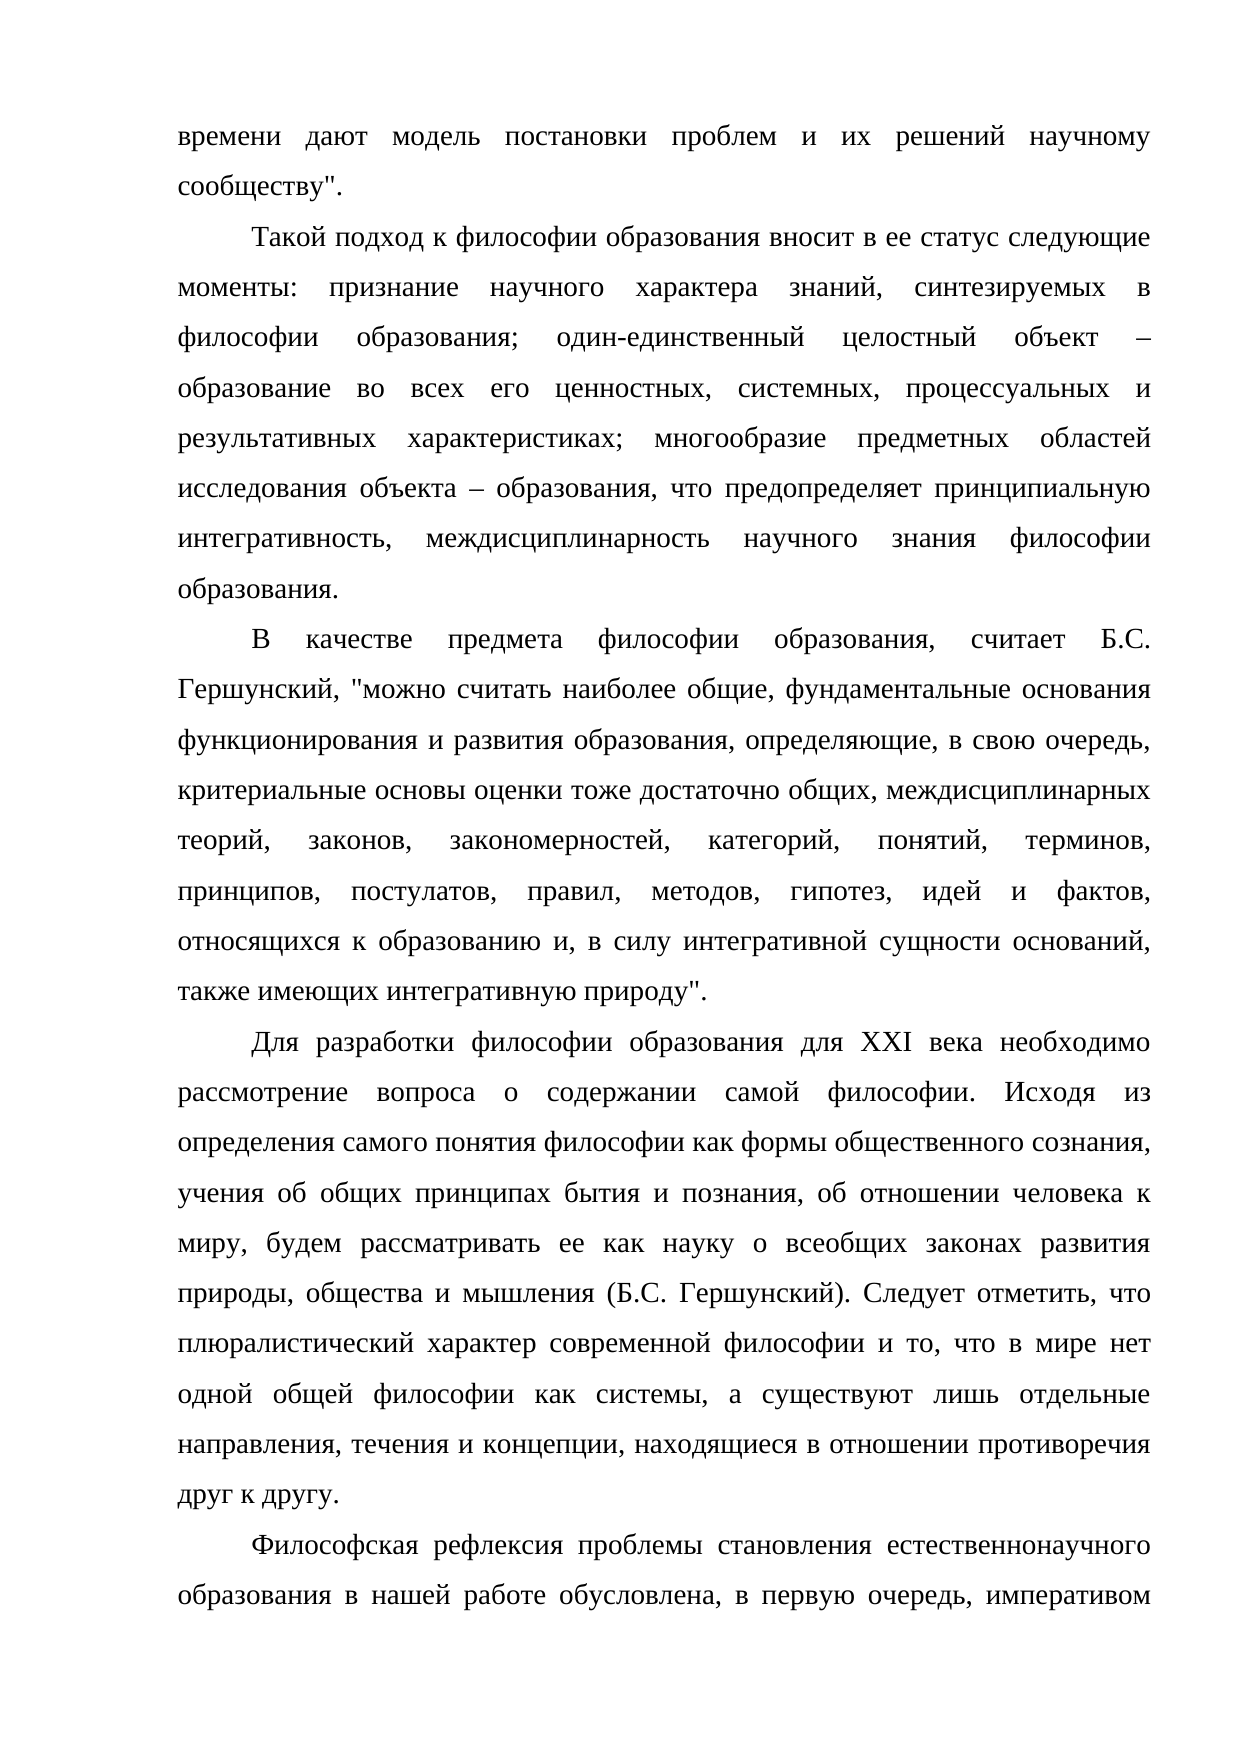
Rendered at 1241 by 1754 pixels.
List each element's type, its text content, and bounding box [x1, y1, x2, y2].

text В качестве предмета философии образования, считает Б.С. Гершунский, "можно считать наиболее общие, фундаментальные основания функционирования и развития образования, определяющие, в свою очередь, критериальные основы оценки тоже достаточно общих, междисциплинарных теорий, законов, закономерностей, категорий, понятий, терминов, принципов, постулатов, правил, методов, гипотез, идей и фактов, относящихся к образованию и, в силу интегративной сущности оснований, также имеющих интегративную природу". [177, 621, 1152, 1007]
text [177, 118, 1152, 202]
text Для разработки философии образования для XXI века необходимо рассмотрение вопроса о содержании самой философии. Исходя из определения самого понятия философии как формы общественного сознания, учения об общих принципах бытия и познания, об отношении человека к миру, будем рассматривать ее как науку о всеобщих законах развития природы, общества и мышления (Б.С. Гершунский). Следует отметить, что плюралистический характер современной философии и то, что в мире нет одной общей философии как системы, а существуют лишь отдельные направления, течения и концепции, находящиеся в отношении противоречия друг к другу. [177, 1024, 1152, 1510]
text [177, 1527, 1152, 1611]
text Такой подход к философии образования вносит в ее статус следующие моменты: признание научного характера знаний, синтезируемых в философии образования; один-единственный целостный объект – образование во всех его ценностных, системных, процессуальных и результативных характеристиках; многообразие предметных областей исследования объекта – образования, что предопределяет принципиальную интегративность, междисциплинарность научного знания философии образования. [177, 219, 1152, 604]
